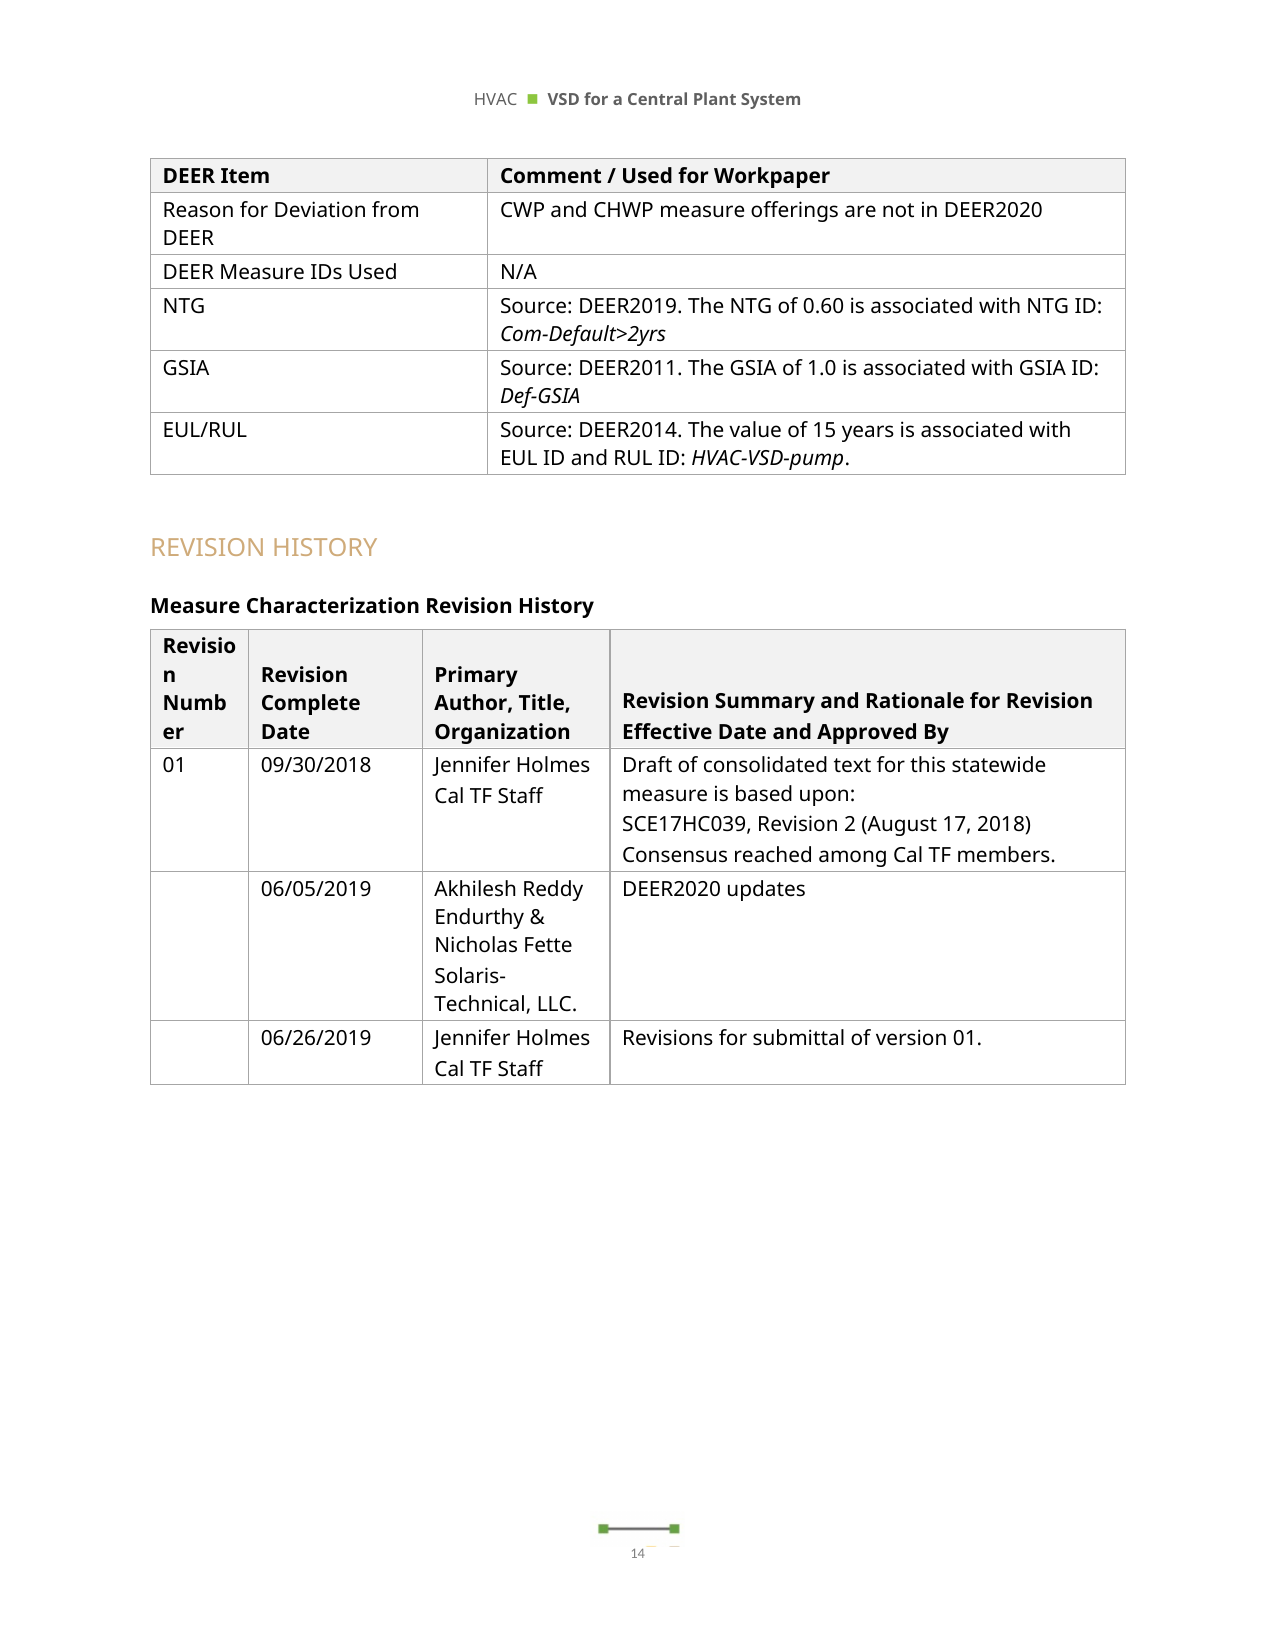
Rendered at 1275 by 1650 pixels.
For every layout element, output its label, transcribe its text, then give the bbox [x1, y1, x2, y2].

table_cell Jennifer Holmes Cal TF Staff [423, 1021, 609, 1084]
table_cell Akhilesh Reddy Endurthy & Nicholas Fette Solaris-Technical, LLC. [423, 872, 609, 1020]
table_cell [151, 872, 248, 1020]
table_cell 09/30/2018 [249, 749, 422, 871]
table_cell [151, 1021, 248, 1084]
text Measure Characterization Revision History [150, 592, 1125, 620]
table_cell Source: DEER2019. The NTG of 0.60 is associated with NTG ID: Com-Default>2yrs [488, 289, 1125, 350]
table_cell CWP and CHWP measure offerings are not in DEER2020 [488, 193, 1125, 254]
table_cell DEER2020 updates [611, 872, 1125, 1020]
picture [589, 1512, 684, 1547]
table_header Revision Complete Date [249, 630, 422, 747]
table_cell DEER Measure IDs Used [151, 255, 487, 288]
table_cell 06/05/2019 [249, 872, 422, 1020]
table_cell GSIA [151, 351, 487, 412]
table_cell Draft of consolidated text for this statewide measure is based upon: SCE17HC039, Revision 2 (August 17, 2018) Consensus reached among Cal TF members. [611, 749, 1125, 871]
table_cell 01 [151, 749, 248, 871]
table_cell 06/26/2019 [249, 1021, 422, 1084]
table_header DEER Item [151, 159, 487, 192]
table_header Comment / Used for Workpaper [488, 159, 1125, 192]
table_cell Revisions for submittal of version 01. [611, 1021, 1125, 1084]
table_cell Source: DEER2014. The value of 15 years is associated with EUL ID and RUL ID: HVAC-VSD-pump. [488, 413, 1125, 474]
table_header Revision Summary and Rationale for Revision Effective Date and Approved By [611, 630, 1125, 747]
table_cell EUL/RUL [151, 413, 487, 474]
table_cell Reason for Deviation from DEER [151, 193, 487, 254]
table_cell N/A [488, 255, 1125, 288]
table_cell Jennifer Holmes Cal TF Staff [423, 749, 609, 871]
subtitle Revision History [150, 531, 1125, 562]
table_header Revision Number [151, 630, 248, 747]
table_header Primary Author, Title, Organization [423, 630, 609, 747]
table_cell NTG [151, 289, 487, 350]
table_cell Source: DEER2011. The GSIA of 1.0 is associated with GSIA ID: Def-GSIA [488, 351, 1125, 412]
